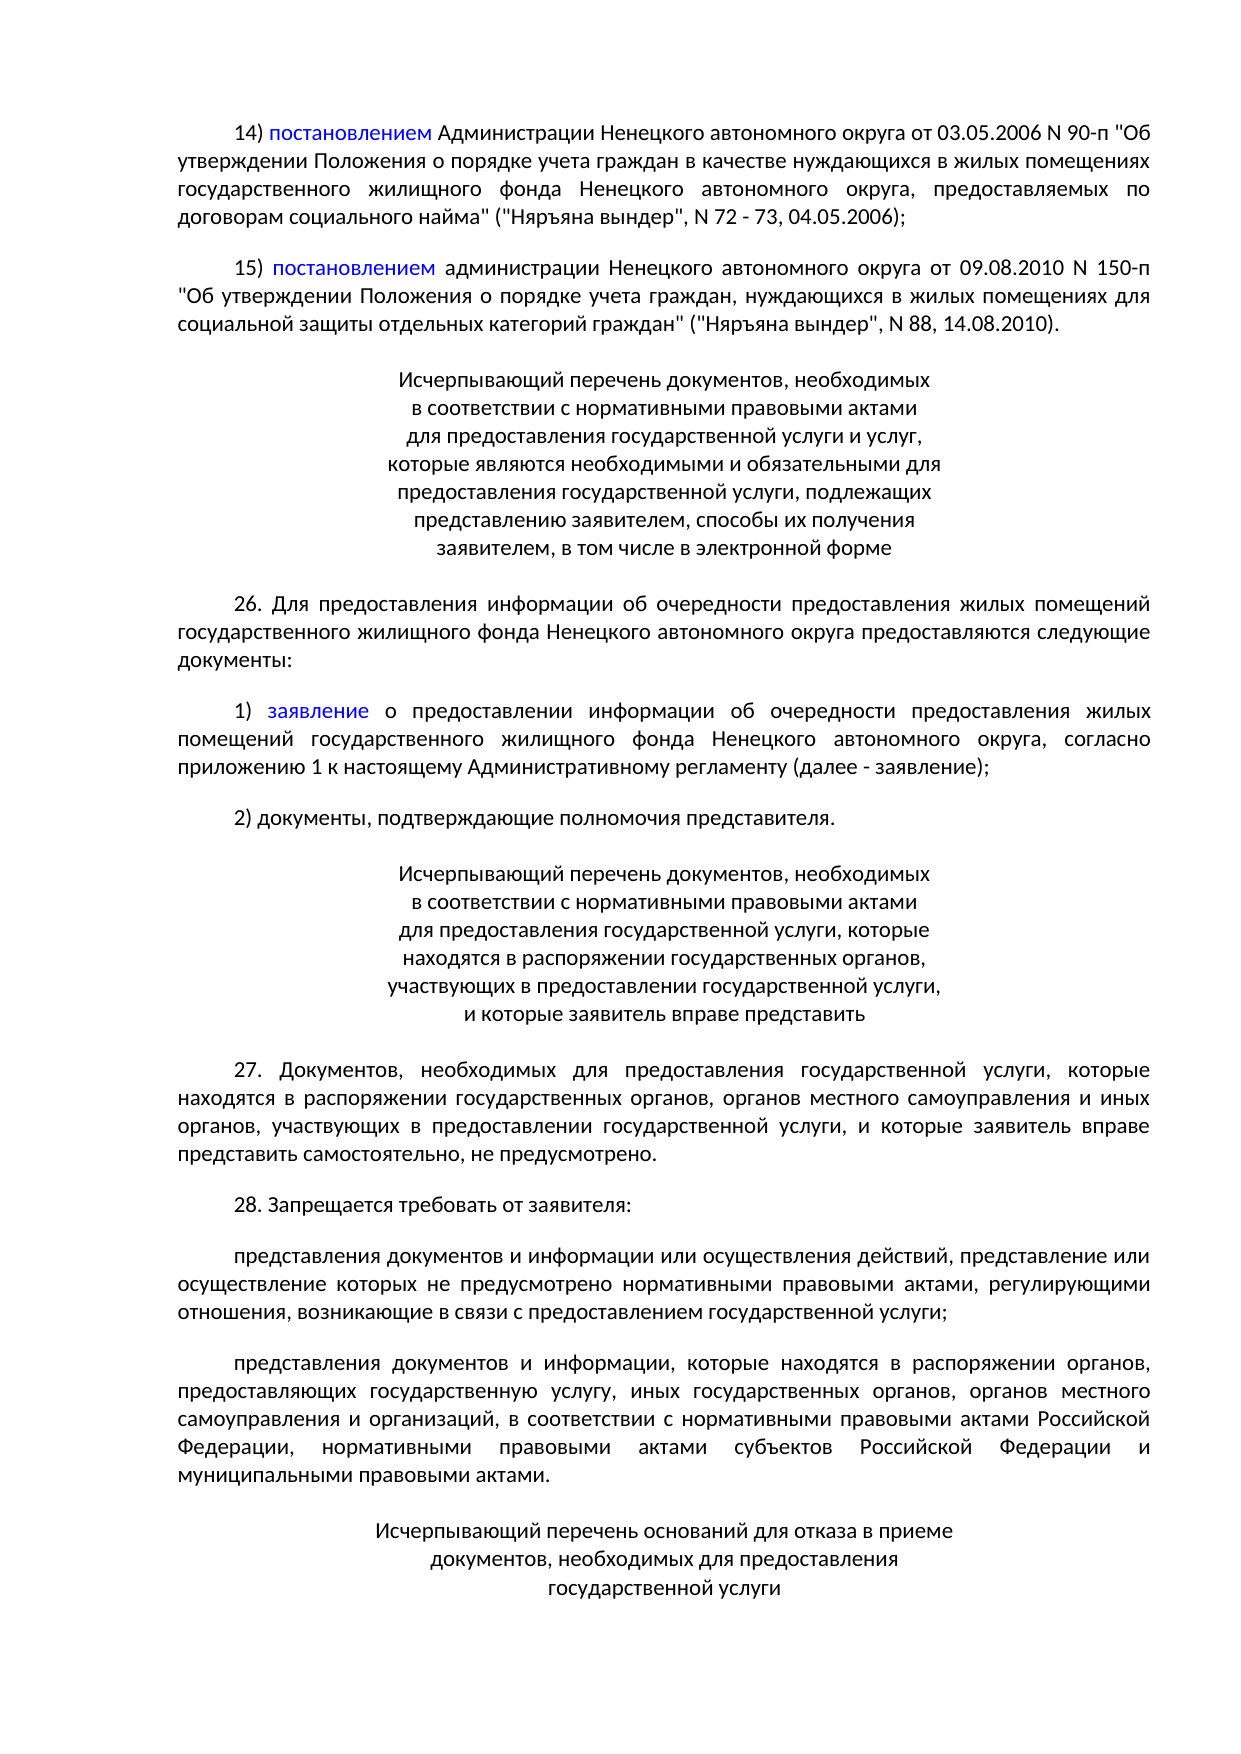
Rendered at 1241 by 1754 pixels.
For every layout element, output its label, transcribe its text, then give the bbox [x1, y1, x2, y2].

text государственной услуги [177, 1573, 1152, 1601]
text заявителем, в том числе в электронной форме [177, 533, 1152, 561]
text для предоставления государственной услуги и услуг, [177, 421, 1152, 449]
text в соответствии с нормативными правовыми актами [177, 393, 1152, 421]
text 1) заявление о предоставлении информации об очередности предоставления жилых помещений государственного жилищного фонда Ненецкого автономного округа, согласно приложению 1 к настоящему Административному регламенту (далее - заявление); [177, 696, 1152, 780]
text и которые заявитель вправе представить [177, 999, 1152, 1027]
text 28. Запрещается требовать от заявителя: [177, 1191, 1152, 1218]
text участвующих в предоставлении государственной услуги, [177, 971, 1152, 999]
text представления документов и информации или осуществления действий, представление или осуществление которых не предусмотрено нормативными правовыми актами, регулирующими отношения, возникающие в связи с предоставлением государственной услуги; [177, 1241, 1152, 1326]
text документов, необходимых для предоставления [177, 1544, 1152, 1573]
text которые являются необходимыми и обязательными для [177, 449, 1152, 477]
text 2) документы, подтверждающие полномочия представителя. [177, 803, 1152, 831]
text 27. Документов, необходимых для предоставления государственной услуги, которые находятся в распоряжении государственных органов, органов местного самоуправления и иных органов, участвующих в предоставлении государственной услуги, и которые заявитель вправе представить самостоятельно, не предусмотрено. [177, 1056, 1152, 1168]
text представлению заявителем, способы их получения [177, 505, 1152, 533]
text Исчерпывающий перечень документов, необходимых [177, 859, 1152, 887]
text представления документов и информации, которые находятся в распоряжении органов, предоставляющих государственную услугу, иных государственных органов, органов местного самоуправления и организаций, в соответствии с нормативными правовыми актами Российской Федерации, нормативными правовыми актами субъектов Российской Федерации и муниципальными правовыми актами. [177, 1348, 1152, 1488]
text Исчерпывающий перечень документов, необходимых [177, 365, 1152, 393]
text 15) постановлением администрации Ненецкого автономного округа от 09.08.2010 N 150-п "Об утверждении Положения о порядке учета граждан, нуждающихся в жилых помещениях для социальной защиты отдельных категорий граждан" ("Няръяна вындер", N 88, 14.08.2010). [177, 253, 1152, 337]
text Исчерпывающий перечень оснований для отказа в приеме [177, 1517, 1152, 1544]
text 26. Для предоставления информации об очередности предоставления жилых помещений государственного жилищного фонда Ненецкого автономного округа предоставляются следующие документы: [177, 589, 1152, 673]
text в соответствии с нормативными правовыми актами [177, 887, 1152, 915]
text находятся в распоряжении государственных органов, [177, 943, 1152, 971]
text для предоставления государственной услуги, которые [177, 915, 1152, 943]
text 14) постановлением Администрации Ненецкого автономного округа от 03.05.2006 N 90-п "Об утверждении Положения о порядке учета граждан в качестве нуждающихся в жилых помещениях государственного жилищного фонда Ненецкого автономного округа, предоставляемых по договорам социального найма" ("Няръяна вындер", N 72 - 73, 04.05.2006); [177, 118, 1152, 230]
text предоставления государственной услуги, подлежащих [177, 477, 1152, 505]
